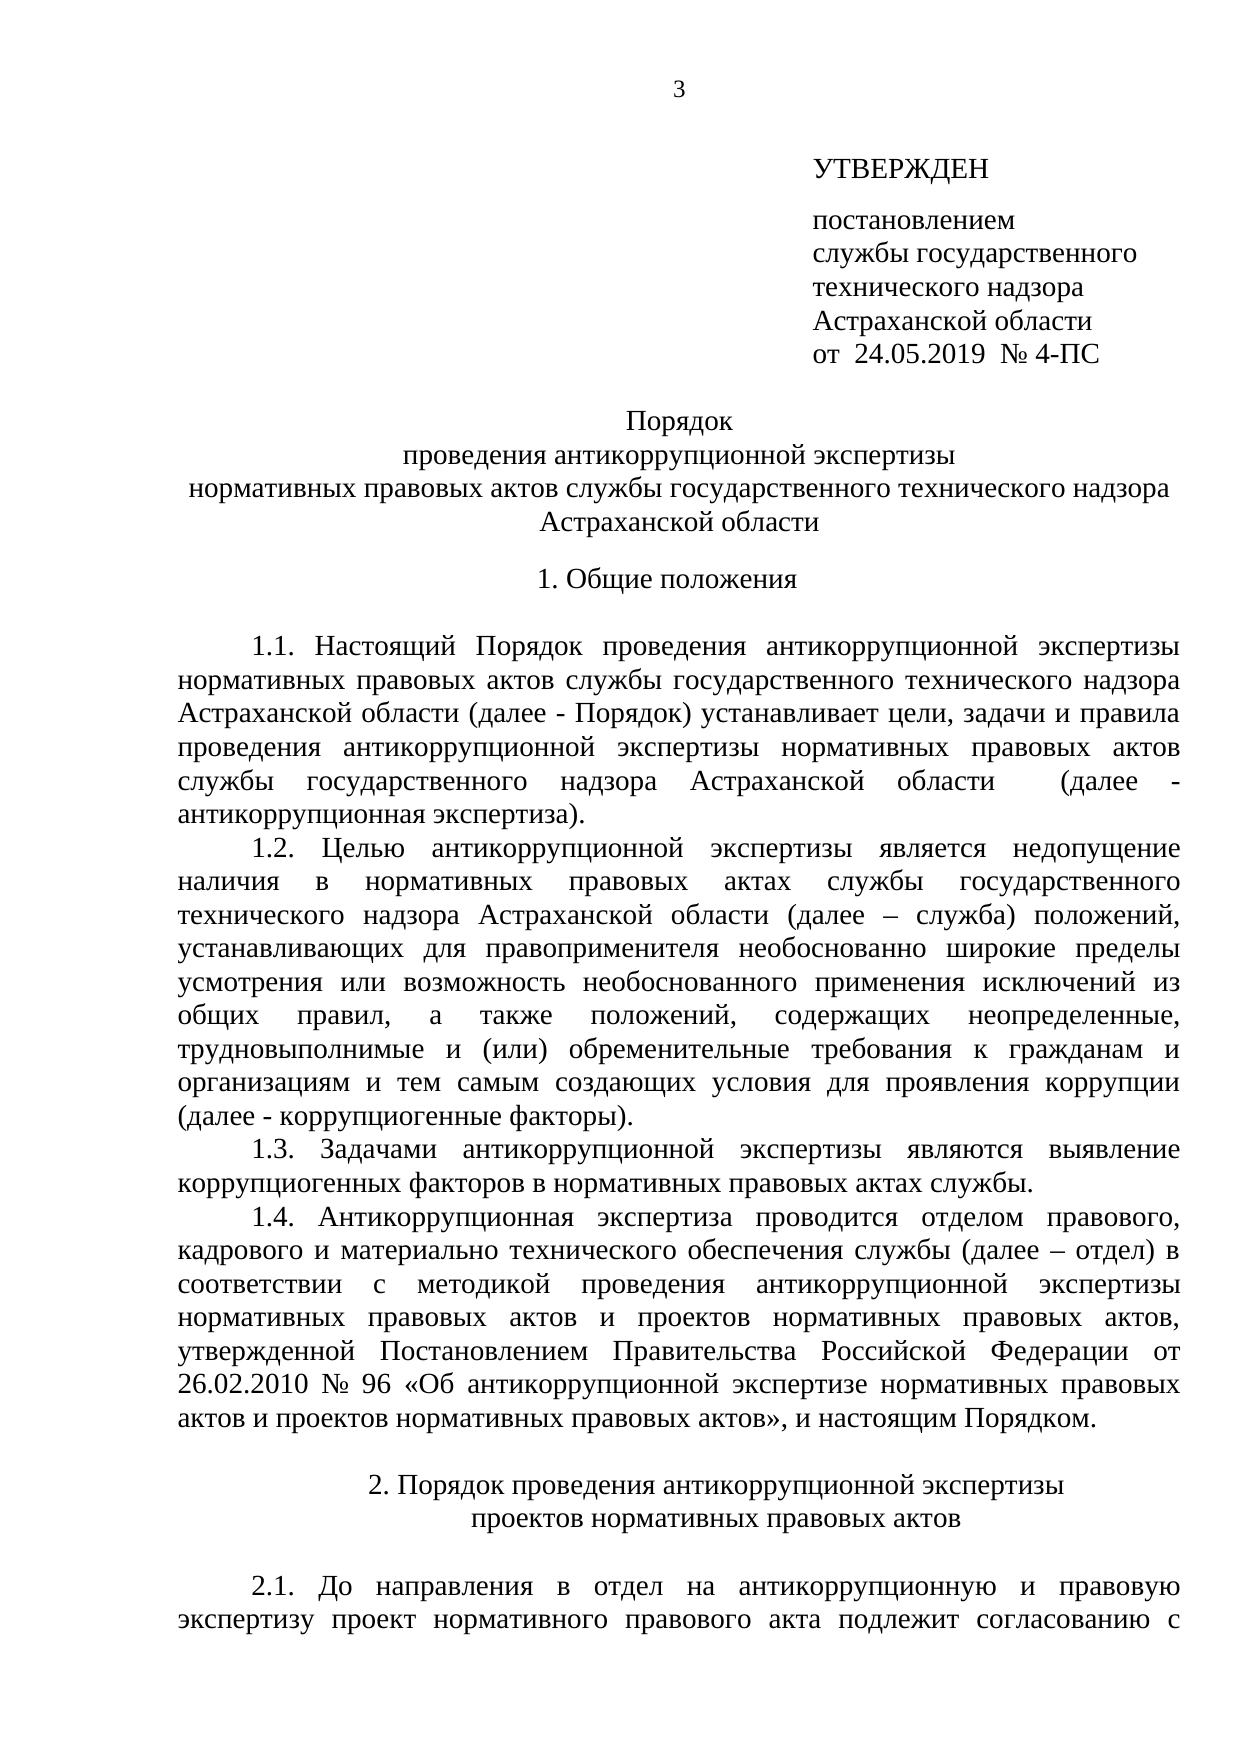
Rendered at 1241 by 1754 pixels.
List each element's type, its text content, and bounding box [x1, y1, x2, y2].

text УТВЕРЖДЕН [812, 152, 1181, 185]
title нормативных правовых актов службы государственного технического надзора Астраханской области [177, 470, 1181, 537]
title проведения антикоррупционной экспертизы [177, 437, 1181, 470]
text Астраханской области [812, 303, 1181, 336]
text технического надзора [812, 269, 1181, 303]
text 1.2. Целью антикоррупционной экспертизы является недопущение наличия в нормативных правовых актах службы государственного технического надзора Астраханской области (далее – служба) положений, устанавливающих для правоприменителя необоснованно широкие пределы усмотрения или возможность необоснованного применения исключений из общих правил, а также положений, содержащих неопределенные, трудновыполнимые и (или) обременительные требования к гражданам и организациям и тем самым создающих условия для проявления коррупции (далее - коррупциогенные факторы). [177, 830, 1181, 1132]
text проектов нормативных правовых актов [177, 1501, 1181, 1534]
text 1.4. Антикоррупционная экспертиза проводится отделом правового, кадрового и материально технического обеспечения службы (далее – отдел) в соответствии с методикой проведения антикоррупционной экспертизы нормативных правовых актов и проектов нормативных правовых актов, утвержденной Постановлением Правительства Российской Федерации от 26.02.2010 № 96 «Об антикоррупционной экспертизе нормативных правовых актов и проектов нормативных правовых актов», и настоящим Порядком. [177, 1199, 1181, 1433]
text службы государственного [812, 236, 1181, 269]
text 1. Общие положения [177, 561, 1181, 595]
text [177, 1568, 1181, 1635]
text 1.3. Задачами антикоррупционной экспертизы являются выявление коррупциогенных факторов в нормативных правовых актах службы. [177, 1132, 1181, 1199]
text 1.1. Настоящий Порядок проведения антикоррупционной экспертизы нормативных правовых актов службы государственного технического надзора Астраханской области (далее - Порядок) устанавливает цели, задачи и правила проведения антикоррупционной экспертизы нормативных правовых актов службы государственного надзора Астраханской области (далее - антикоррупционная экспертиза). [177, 628, 1181, 830]
text 2. Порядок проведения антикоррупционной экспертизы [177, 1467, 1181, 1501]
text от 24.05.2019 № 4-ПС [812, 336, 1181, 370]
text постановлением [812, 202, 1181, 236]
title Порядок [177, 403, 1181, 437]
